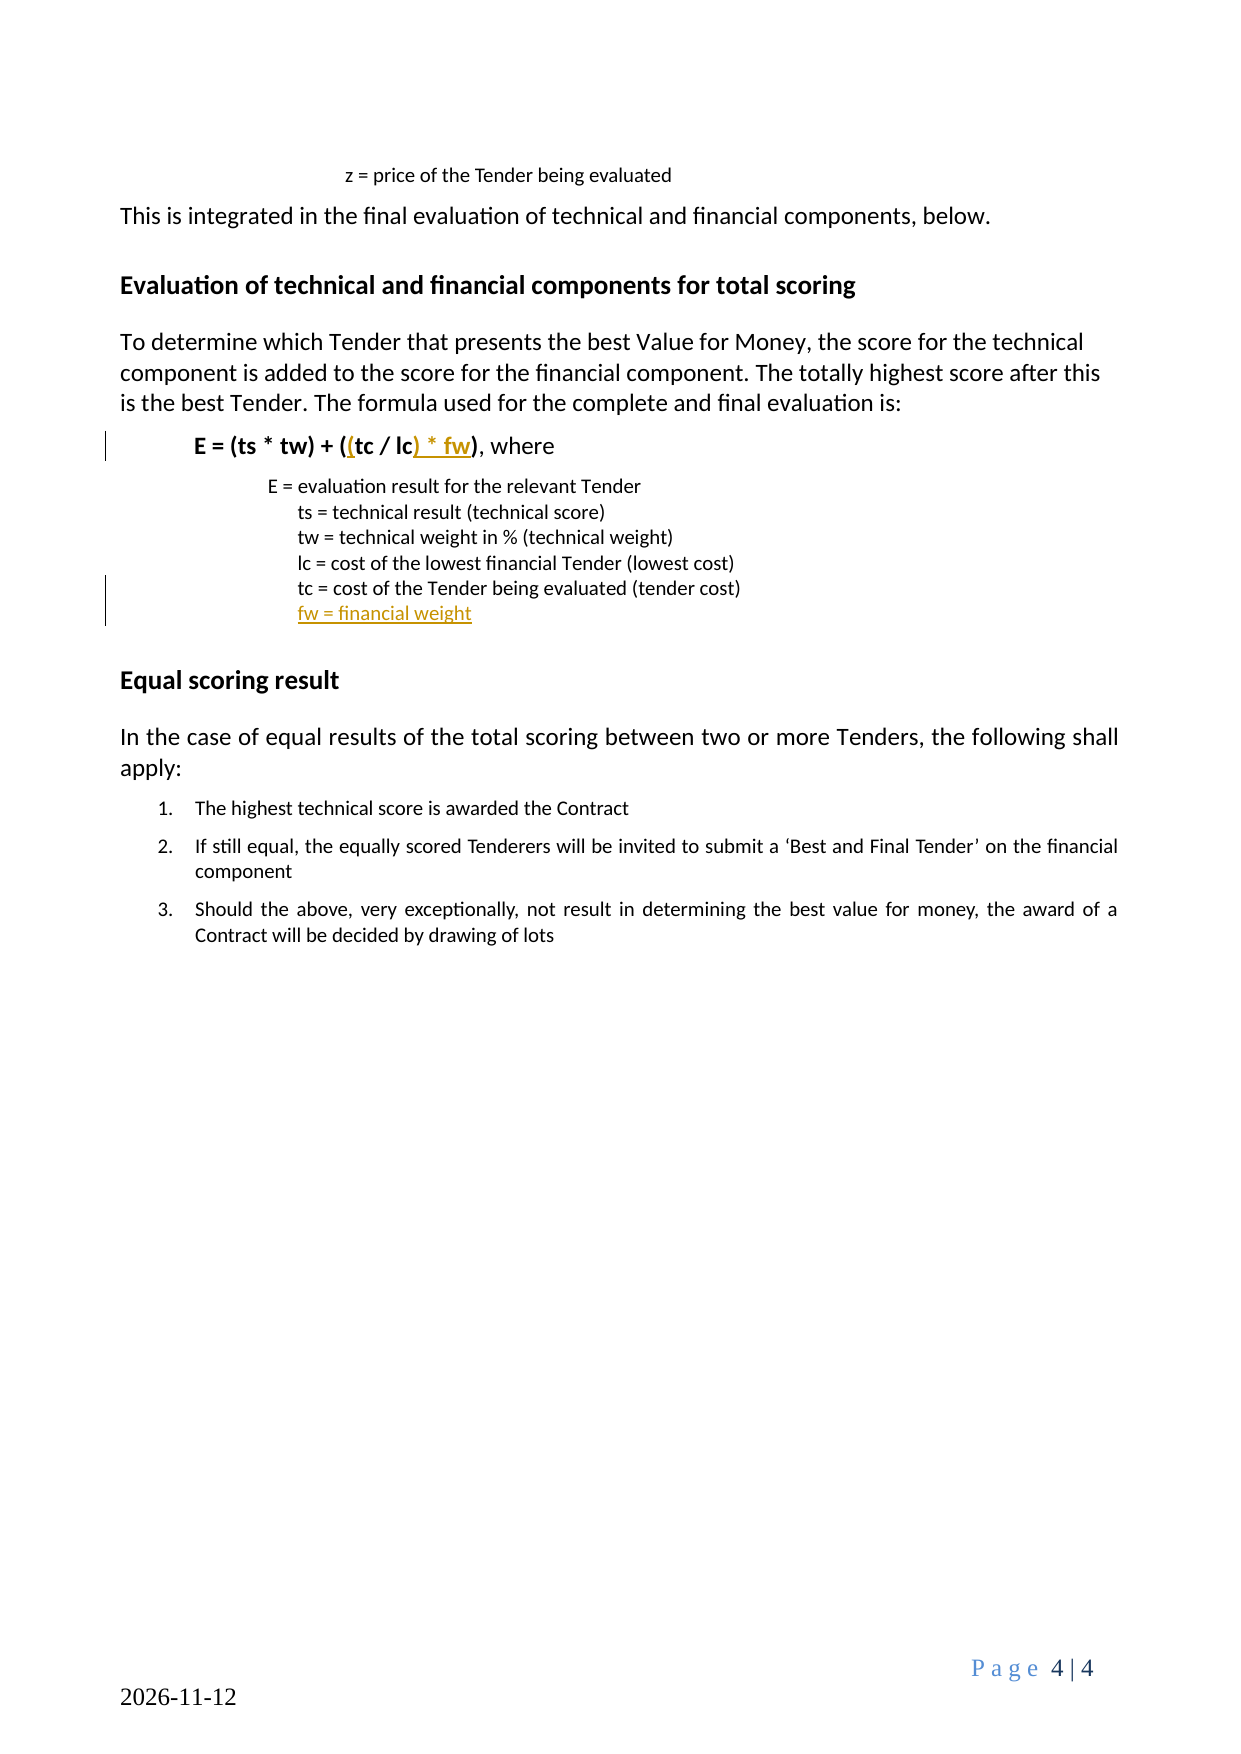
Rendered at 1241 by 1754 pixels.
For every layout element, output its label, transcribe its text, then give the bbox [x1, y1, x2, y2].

text To determine which Tender that presents the best Value for Money, the score for the technical component is added to the score for the financial component. The totally highest score after this is the best Tender. The formula used for the complete and final evaluation is: [120, 326, 1120, 418]
text E = (ts * tw) + (tc / lc), where [194, 431, 1120, 461]
list z = price of the Tender being evaluated [345, 162, 1120, 188]
text In the case of equal results of the total scoring between two or more Tenders, the following shall apply: [120, 722, 1120, 783]
subtitle Evaluation of technical and financial components for total scoring [120, 268, 1120, 301]
text ts = technical result (technical score) [297, 499, 1120, 524]
text tw = technical weight in % (technical weight) [297, 524, 1120, 550]
list If still equal, the equally scored Tenderers will be invited to submit a ‘Best and Final Tender’ on the financial component [157, 833, 1120, 884]
text tc = cost of the Tender being evaluated (tender cost) [297, 575, 1120, 601]
text E = evaluation result for the relevant Tender [268, 473, 1120, 499]
text This is integrated in the final evaluation of technical and financial components, below. [120, 200, 1120, 231]
list The highest technical score is awarded the Contract [157, 795, 1120, 821]
list Should the above, very exceptionally, not result in determining the best value for money, the award of a Contract will be decided by drawing of lots [157, 896, 1120, 947]
text lc = cost of the lowest financial Tender (lowest cost) [297, 550, 1120, 575]
subtitle Equal scoring result [120, 663, 1120, 697]
